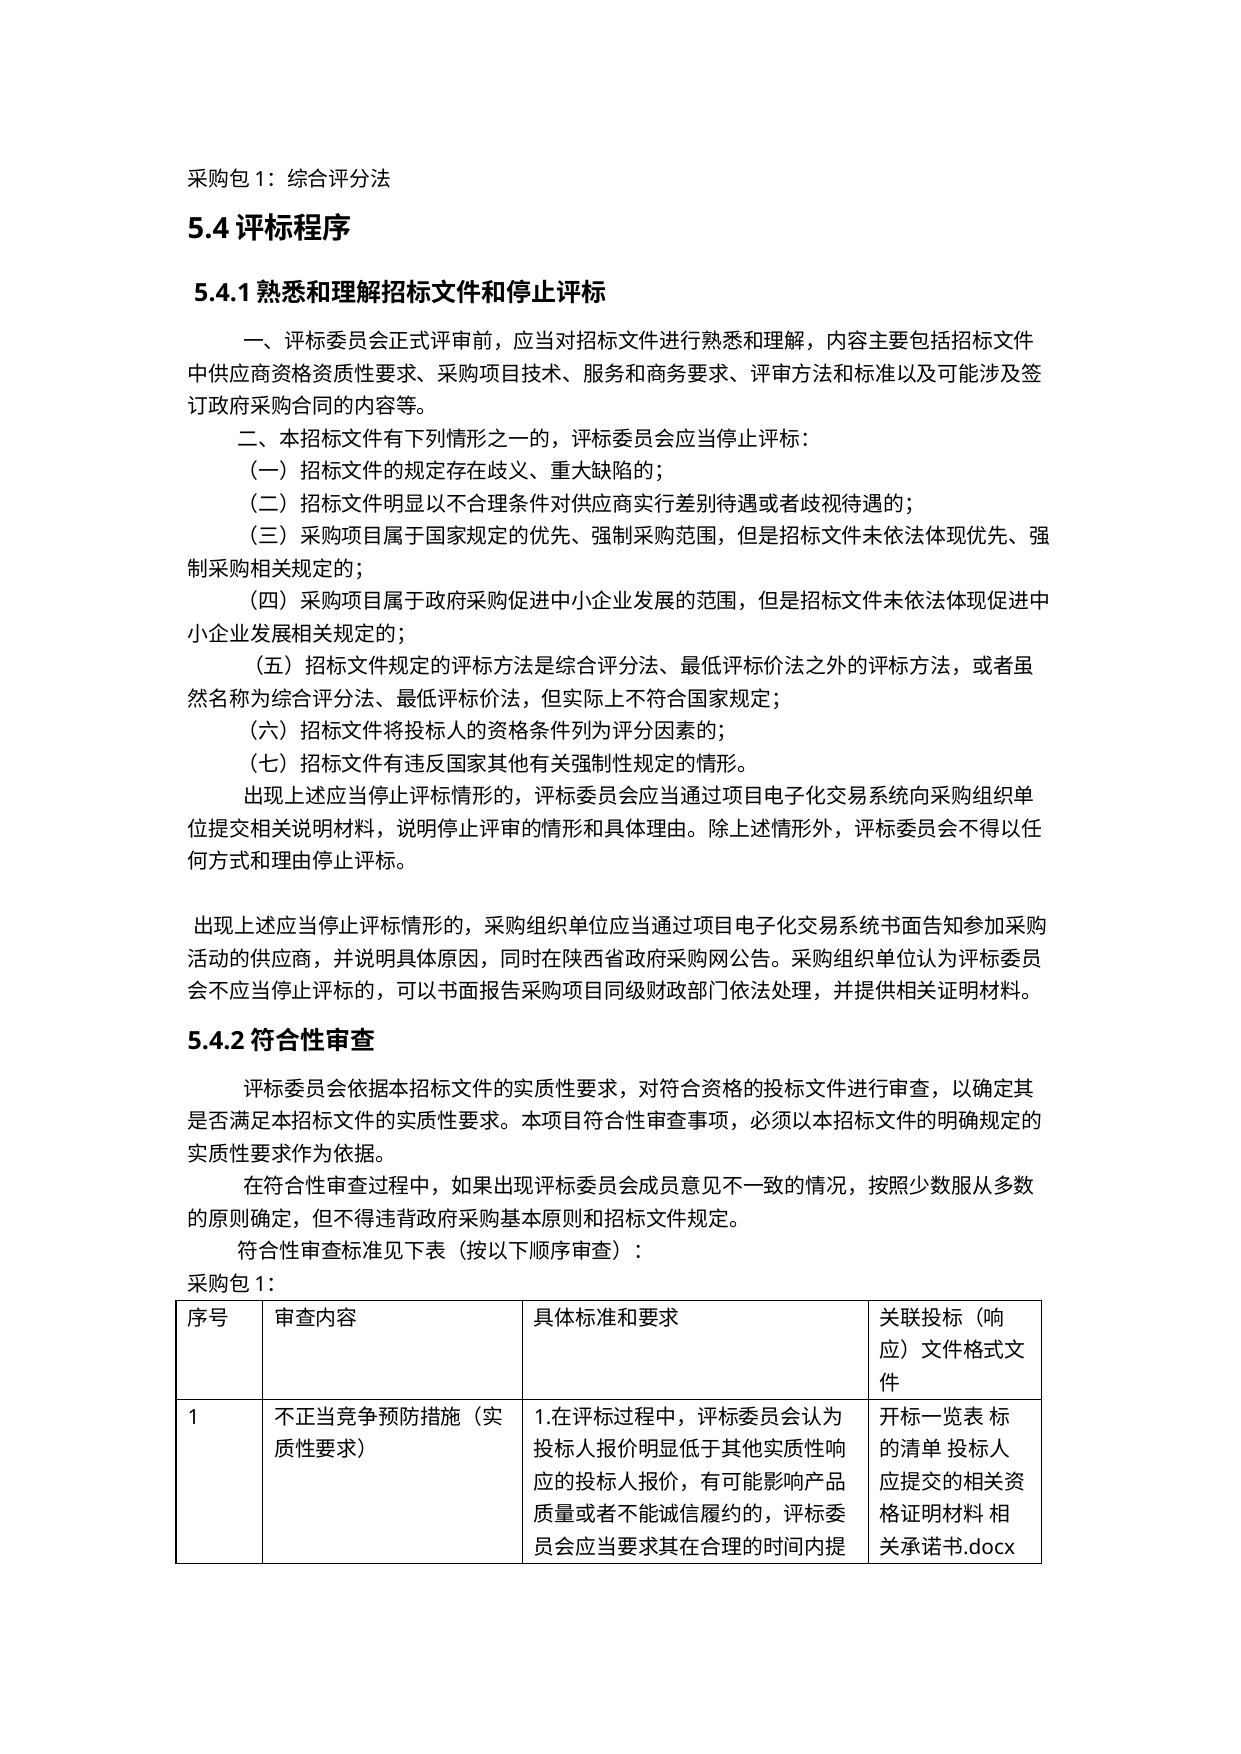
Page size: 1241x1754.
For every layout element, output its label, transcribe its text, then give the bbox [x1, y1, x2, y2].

table_header 关联投标（响应）文件格式文件 [869, 1301, 1041, 1398]
text 采购包1： [187, 1267, 1053, 1299]
text 采购包1：综合评分法 [187, 162, 1053, 194]
text （三）采购项目属于国家规定的优先、强制采购范围，但是招标文件未依法体现优先、强制采购相关规定的； [187, 519, 1053, 584]
text 5.4.1熟悉和理解招标文件和停止评标 [187, 259, 1053, 324]
text （七）招标文件有违反国家其他有关强制性规定的情形。 [187, 747, 1053, 779]
text （四）采购项目属于政府采购促进中小企业发展的范围，但是招标文件未依法体现促进中小企业发展相关规定的； [187, 584, 1053, 649]
text （五）招标文件规定的评标方法是综合评分法、最低评标价法之外的评标方法，或者虽然名称为综合评分法、最低评标价法，但实际上不符合国家规定； [187, 649, 1053, 714]
text 5.4.2符合性审查 [187, 1007, 1053, 1072]
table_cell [523, 1400, 868, 1563]
table_header 审查内容 [263, 1301, 522, 1398]
text 出现上述应当停止评标情形的，采购组织单位应当通过项目电子化交易系统书面告知参加采购活动的供应商，并说明具体原因，同时在陕西省政府采购网公告。采购组织单位认为评标委员会不应当停止评标的，可以书面报告采购项目同级财政部门依法处理，并提供相关证明材料。 [187, 877, 1053, 1007]
text 5.4评标程序 [187, 194, 1053, 259]
text （六）招标文件将投标人的资格条件列为评分因素的； [187, 714, 1053, 747]
text 一、评标委员会正式评审前，应当对招标文件进行熟悉和理解，内容主要包括招标文件中供应商资格资质性要求、采购项目技术、服务和商务要求、评审方法和标准以及可能涉及签订政府采购合同的内容等。 [187, 324, 1053, 422]
text （一）招标文件的规定存在歧义、重大缺陷的； [187, 454, 1053, 487]
text 在符合性审查过程中，如果出现评标委员会成员意见不一致的情况，按照少数服从多数的原则确定，但不得违背政府采购基本原则和招标文件规定。 [187, 1169, 1053, 1234]
text 评标委员会依据本招标文件的实质性要求，对符合资格的投标文件进行审查，以确定其是否满足本招标文件的实质性要求。本项目符合性审查事项，必须以本招标文件的明确规定的实质性要求作为依据。 [187, 1072, 1053, 1169]
table_cell 不正当竞争预防措施（实质性要求） [263, 1400, 522, 1563]
table_header 具体标准和要求 [523, 1301, 868, 1398]
table_header 序号 [177, 1301, 262, 1398]
table_cell 1 [177, 1400, 262, 1563]
text 符合性审查标准见下表（按以下顺序审查）： [187, 1234, 1053, 1267]
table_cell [869, 1400, 1041, 1563]
text 二、本招标文件有下列情形之一的，评标委员会应当停止评标： [187, 422, 1053, 454]
text 出现上述应当停止评标情形的，评标委员会应当通过项目电子化交易系统向采购组织单位提交相关说明材料，说明停止评审的情形和具体理由。除上述情形外，评标委员会不得以任何方式和理由停止评标。 [187, 779, 1053, 877]
text （二）招标文件明显以不合理条件对供应商实行差别待遇或者歧视待遇的； [187, 487, 1053, 519]
